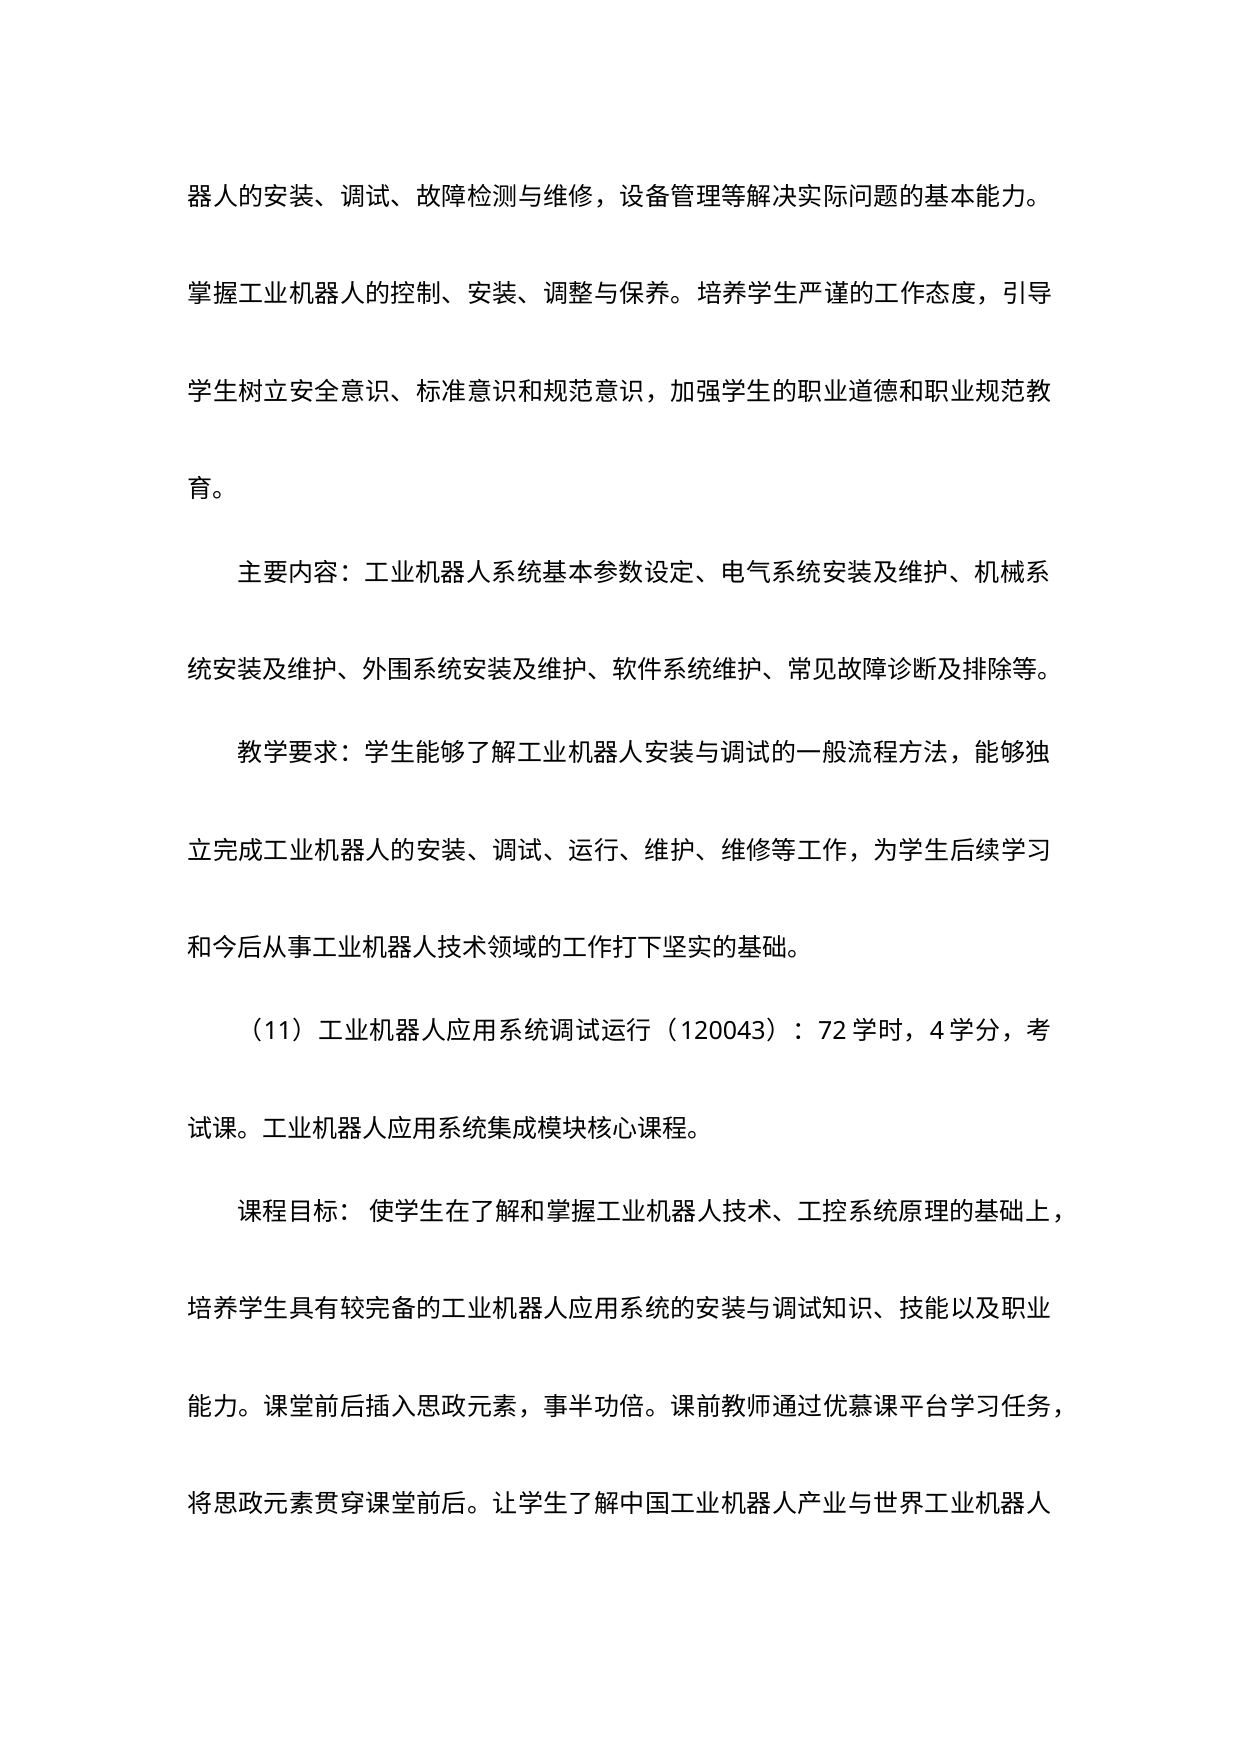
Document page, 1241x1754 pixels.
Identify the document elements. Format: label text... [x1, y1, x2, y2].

text 主要内容：工业机器人系统基本参数设定、电气系统安装及维护、机械系统安装及维护、外围系统安装及维护、软件系统维护、常见故障诊断及排除等。 [187, 538, 1053, 700]
text 教学要求：学生能够了解工业机器人安装与调试的一般流程方法，能够独立完成工业机器人的安装、调试、运行、维护、维修等工作，为学生后续学习和今后从事工业机器人技术领域的工作打下坚实的基础。 [187, 718, 1053, 978]
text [187, 1177, 1053, 1534]
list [187, 162, 1053, 519]
text （11）工业机器人应用系统调试运行（120043）：72学时，4学分，考试课。工业机器人应用系统集成模块核心课程。 [187, 996, 1053, 1159]
